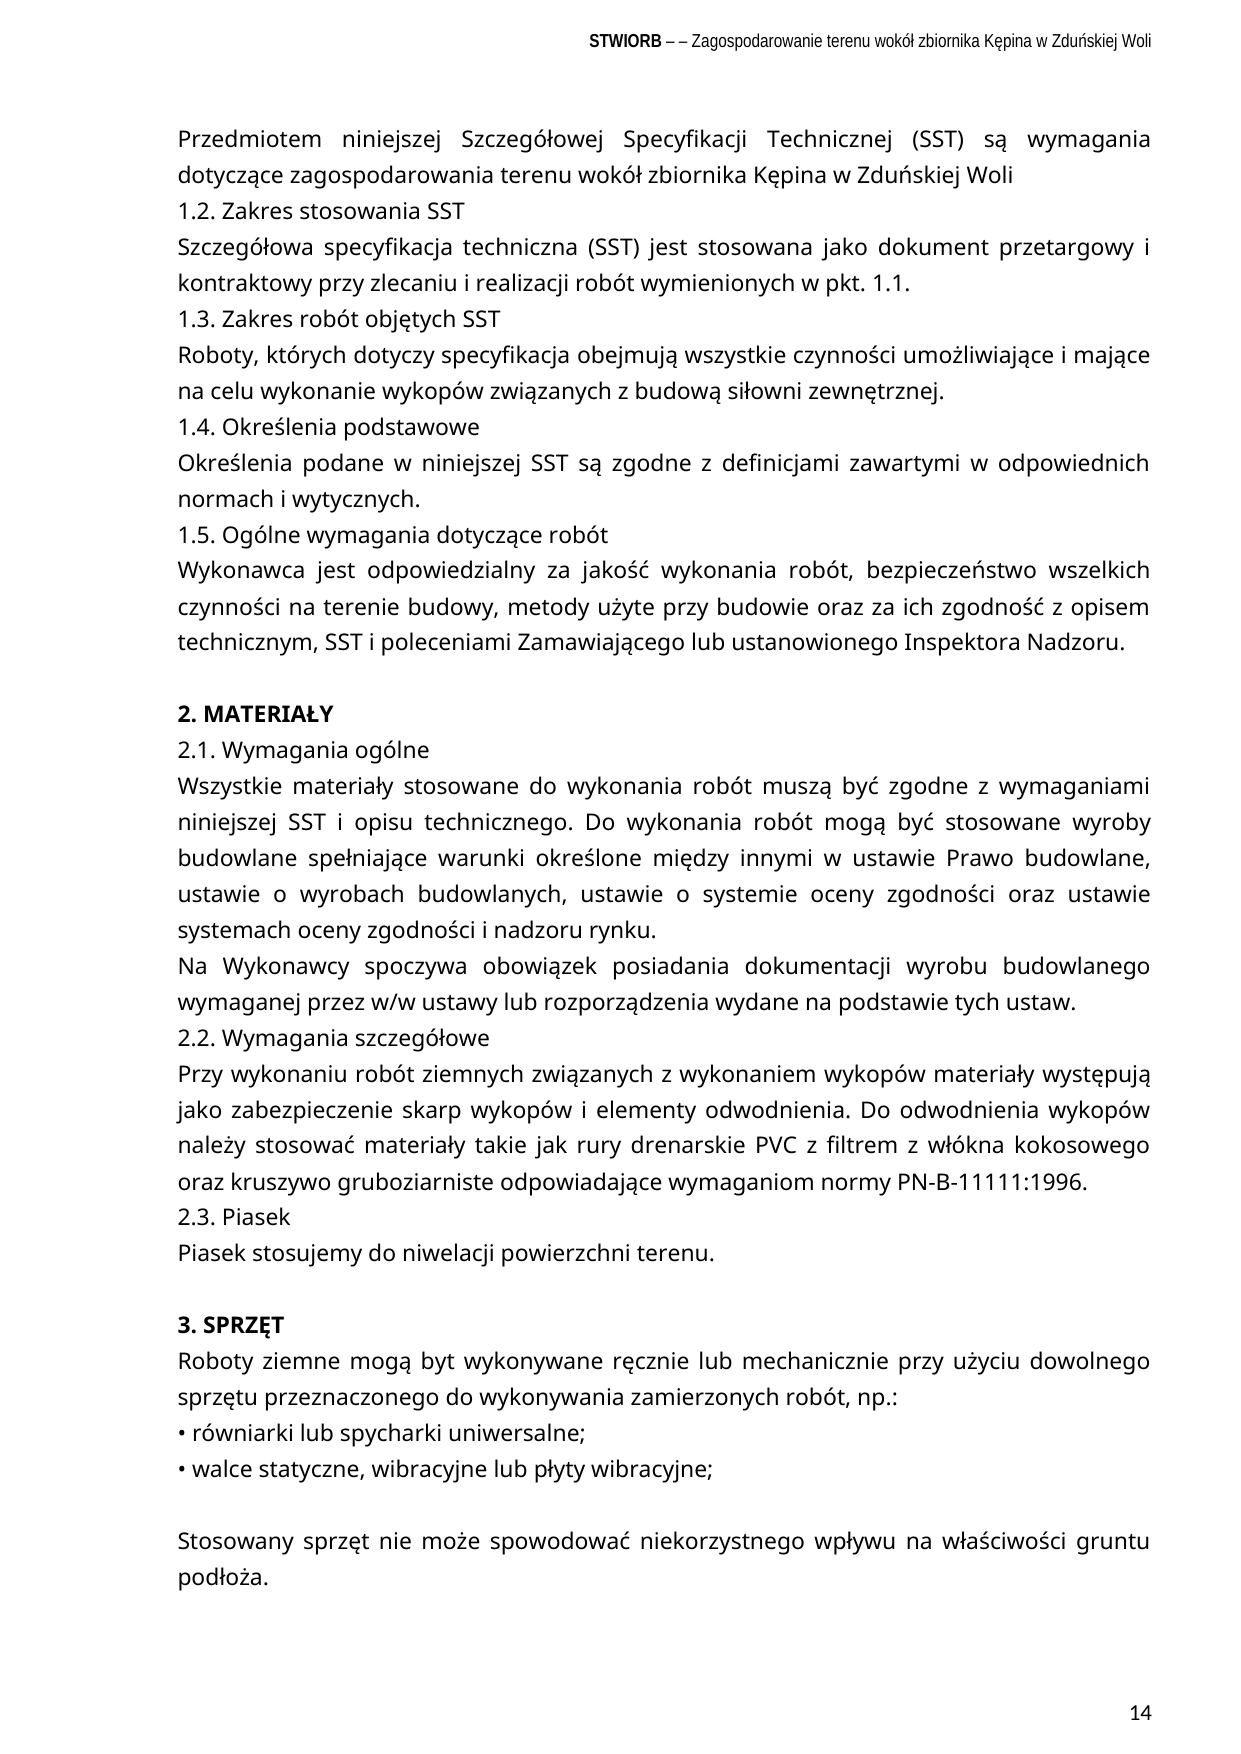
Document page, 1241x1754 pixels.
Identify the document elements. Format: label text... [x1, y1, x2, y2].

text Stosowany sprzęt nie może spowodować niekorzystnego wpływu na właściwości gruntu podłoża. [177, 1525, 1152, 1592]
text 1.3. Zakres robót objętych SST [177, 303, 1152, 334]
text 2.2. Wymagania szczegółowe [177, 1022, 1152, 1053]
text 1.5. Ogólne wymagania dotyczące robót [177, 518, 1152, 550]
text 2. MATERIAŁY [177, 698, 1152, 729]
text Szczegółowa specyfikacja techniczna (SST) jest stosowana jako dokument przetargowy i kontraktowy przy zlecaniu i realizacji robót wymienionych w pkt. 1.1. [177, 231, 1152, 298]
text Na Wykonawcy spoczywa obowiązek posiadania dokumentacji wyrobu budowlanego wymaganej przez w/w ustawy lub rozporządzenia wydane na podstawie tych ustaw. [177, 950, 1152, 1017]
text • równiarki lub spycharki uniwersalne; [177, 1417, 1152, 1448]
text Wykonawca jest odpowiedzialny za jakość wykonania robót, bezpieczeństwo wszelkich czynności na terenie budowy, metody użyte przy budowie oraz za ich zgodność z opisem technicznym, SST i poleceniami Zamawiającego lub ustanowionego Inspektora Nadzoru. [177, 554, 1152, 658]
text Przy wykonaniu robót ziemnych związanych z wykonaniem wykopów materiały występują jako zabezpieczenie skarp wykopów i elementy odwodnienia. Do odwodnienia wykopów należy stosować materiały takie jak rury drenarskie PVC z filtrem z włókna kokosowego oraz kruszywo gruboziarniste odpowiadające wymaganiom normy PN-B-11111:1996. [177, 1058, 1152, 1197]
text Wszystkie materiały stosowane do wykonania robót muszą być zgodne z wymaganiami niniejszej SST i opisu technicznego. Do wykonania robót mogą być stosowane wyroby budowlane spełniające warunki określone między innymi w ustawie Prawo budowlane, ustawie o wyrobach budowlanych, ustawie o systemie oceny zgodności oraz ustawie systemach oceny zgodności i nadzoru rynku. [177, 770, 1152, 945]
text 2.3. Piasek [177, 1201, 1152, 1233]
text • walce statyczne, wibracyjne lub płyty wibracyjne; [177, 1453, 1152, 1484]
text 1.2. Zakres stosowania SST [177, 195, 1152, 226]
text Roboty, których dotyczy specyfikacja obejmują wszystkie czynności umożliwiające i mające na celu wykonanie wykopów związanych z budową siłowni zewnętrznej. [177, 339, 1152, 406]
text 1.4. Określenia podstawowe [177, 411, 1152, 442]
text 3. SPRZĘT [177, 1309, 1152, 1340]
text Określenia podane w niniejszej SST są zgodne z definicjami zawartymi w odpowiednich normach i wytycznych. [177, 447, 1152, 514]
text 2.1. Wymagania ogólne [177, 734, 1152, 765]
text Przedmiotem niniejszej Szczegółowej Specyfikacji Technicznej (SST) są wymagania dotyczące zagospodarowania terenu wokół zbiornika Kępina w Zduńskiej Woli [177, 123, 1152, 190]
text Piasek stosujemy do niwelacji powierzchni terenu. [177, 1237, 1152, 1268]
text Roboty ziemne mogą byt wykonywane ręcznie lub mechanicznie przy użyciu dowolnego sprzętu przeznaczonego do wykonywania zamierzonych robót, np.: [177, 1345, 1152, 1412]
